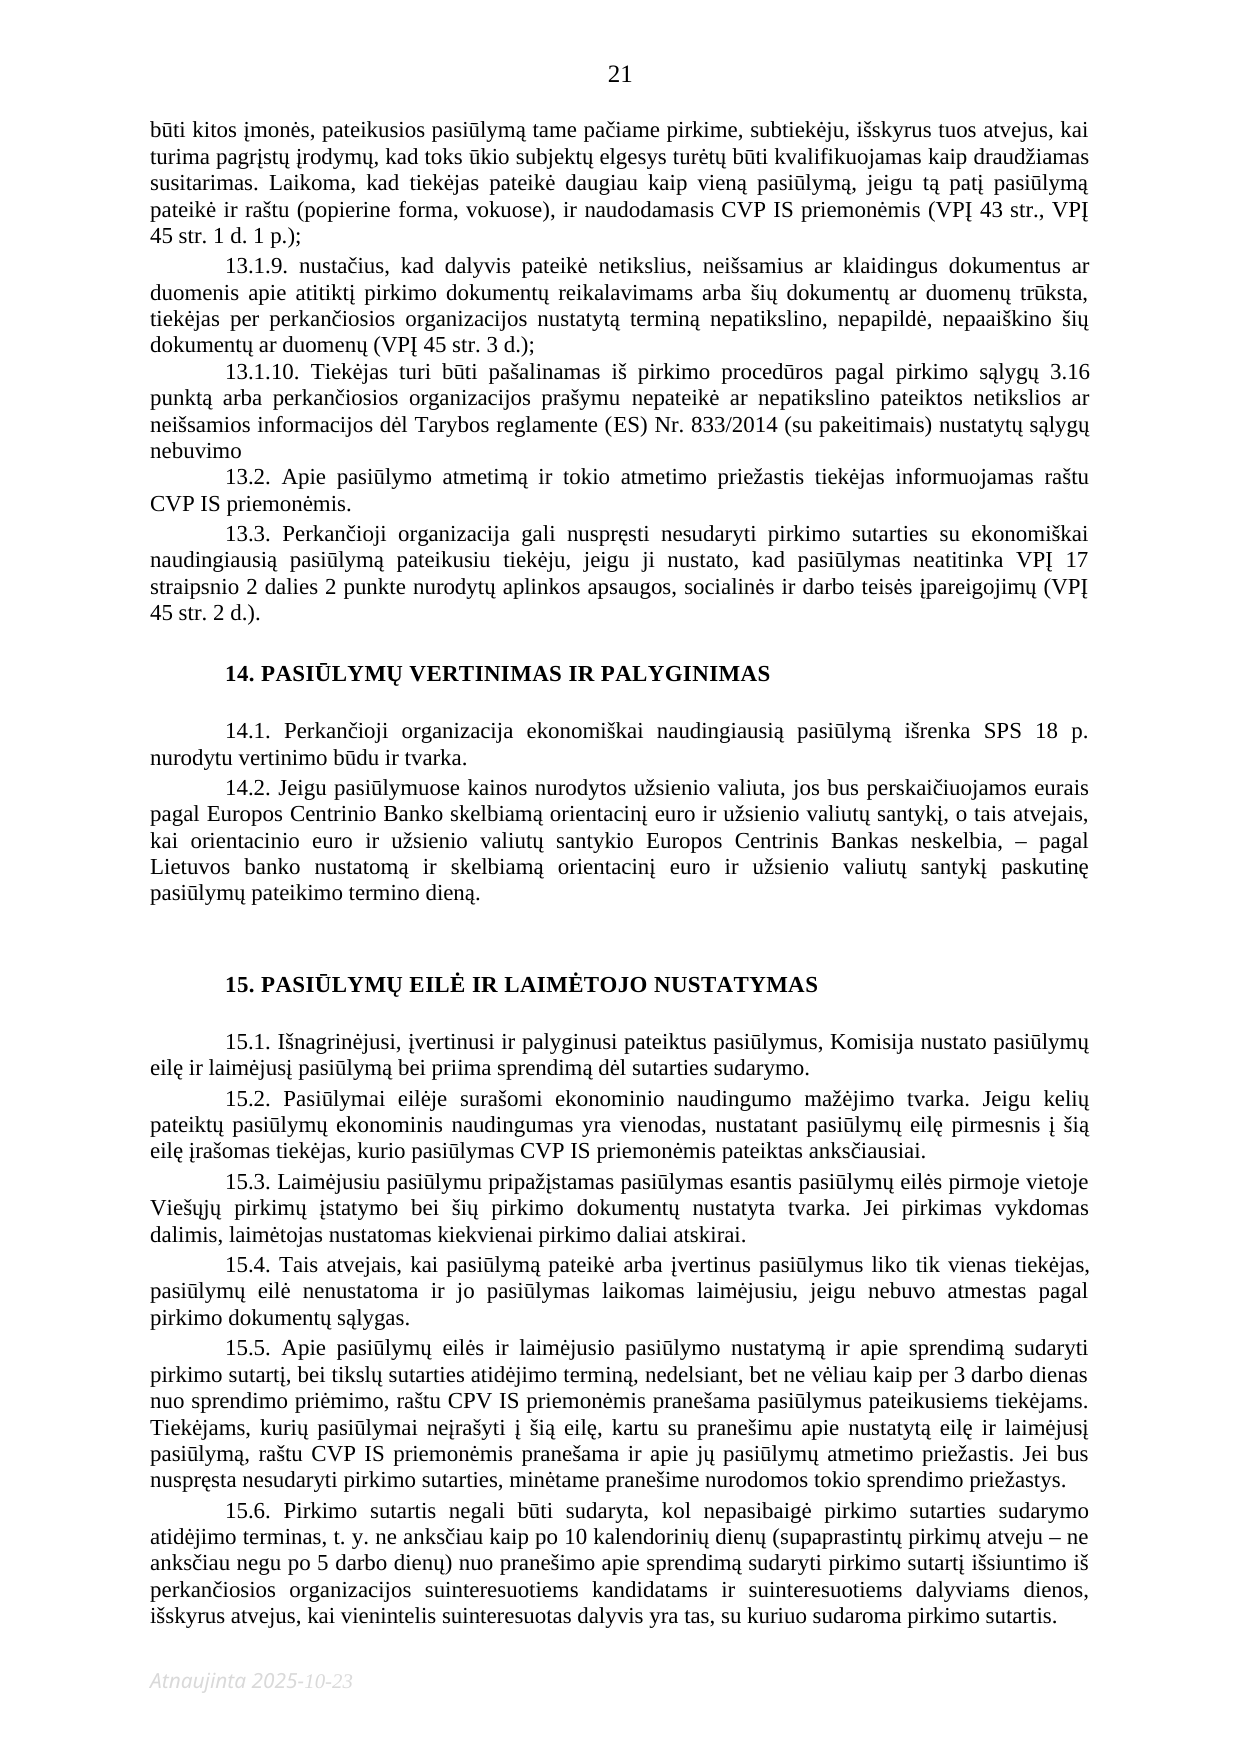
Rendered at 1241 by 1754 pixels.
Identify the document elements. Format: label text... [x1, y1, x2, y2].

subtitle 15. PASIŪLYMŲ EILĖ IR LAIMĖTOJO NUSTATYMAS [150, 971, 1090, 997]
text 14.1. Perkančioji organizacija ekonomiškai naudingiausią pasiūlymą išrenka SPS 18 p. nurodytu vertinimo būdu ir tvarka. [150, 717, 1090, 770]
text 15.3. Laimėjusiu pasiūlymu pripažįstamas pasiūlymas esantis pasiūlymų eilės pirmoje vietoje Viešųjų pirkimų įstatymo bei šių pirkimo dokumentų nustatyta tvarka. Jei pirkimas vykdomas dalimis, laimėtojas nustatomas kiekvienai pirkimo daliai atskirai. [150, 1168, 1090, 1247]
text 13.2. Apie pasiūlymo atmetimą ir tokio atmetimo priežastis tiekėjas informuojamas raštu CVP IS priemonėmis. [150, 463, 1090, 516]
text 14.2. Jeigu pasiūlymuose kainos nurodytos užsienio valiuta, jos bus perskaičiuojamos eurais pagal Europos Centrinio Banko skelbiamą orientacinį euro ir užsienio valiutų santykį, o tais atvejais, kai orientacinio euro ir užsienio valiutų santykio Europos Centrinis Bankas neskelbia, – pagal Lietuvos banko nustatomą ir skelbiamą orientacinį euro ir užsienio valiutų santykį paskutinę pasiūlymų pateikimo termino dieną. [150, 774, 1090, 906]
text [150, 117, 1090, 248]
text 15.5. Apie pasiūlymų eilės ir laimėjusio pasiūlymo nustatymą ir apie sprendimą sudaryti pirkimo sutartį, bei tikslų sutarties atidėjimo terminą, nedelsiant, bet ne vėliau kaip per 3 darbo dienas nuo sprendimo priėmimo, raštu CPV IS priemonėmis pranešama pasiūlymus pateikusiems tiekėjams. Tiekėjams, kurių pasiūlymai neįrašyti į šią eilę, kartu su pranešimu apie nustatytą eilę ir laimėjusį pasiūlymą, raštu CVP IS priemonėmis pranešama ir apie jų pasiūlymų atmetimo priežastis. Jei bus nuspręsta nesudaryti pirkimo sutarties, minėtame pranešime nurodomos tokio sprendimo priežastys. [150, 1334, 1090, 1493]
text 15.4. Tais atvejais, kai pasiūlymą pateikė arba įvertinus pasiūlymus liko tik vienas tiekėjas, pasiūlymų eilė nenustatoma ir jo pasiūlymas laikomas laimėjusiu, jeigu nebuvo atmestas pagal pirkimo dokumentų sąlygas. [150, 1251, 1090, 1330]
text 13.3. Perkančioji organizacija gali nuspręsti nesudaryti pirkimo sutarties su ekonomiškai naudingiausią pasiūlymą pateikusiu tiekėju, jeigu ji nustato, kad pasiūlymas neatitinka VPĮ 17 straipsnio 2 dalies 2 punkte nurodytų aplinkos apsaugos, socialinės ir darbo teisės įpareigojimų (VPĮ 45 str. 2 d.). [150, 520, 1090, 626]
text 15.1. Išnagrinėjusi, įvertinusi ir palyginusi pateiktus pasiūlymus, Komisija nustato pasiūlymų eilę ir laimėjusį pasiūlymą bei priima sprendimą dėl sutarties sudarymo. [150, 1028, 1090, 1081]
subtitle 14. PASIŪLYMŲ VERTINIMAS IR PALYGINIMAS [150, 660, 1090, 687]
list 13.1.9. nustačius, kad dalyvis pateikė netikslius, neišsamius ar klaidingus dokumentus ar duomenis apie atitiktį pirkimo dokumentų reikalavimams arba šių dokumentų ar duomenų trūksta, tiekėjas per perkančiosios organizacijos nustatytą terminą nepatikslino, nepapildė, nepaaiškino šių dokumentų ar duomenų (VPĮ 45 str. 3 d.); [150, 252, 1090, 358]
text 15.2. Pasiūlymai eilėje surašomi ekonominio naudingumo mažėjimo tvarka. Jeigu kelių pateiktų pasiūlymų ekonominis naudingumas yra vienodas, nustatant pasiūlymų eilę pirmesnis į šią eilę įrašomas tiekėjas, kurio pasiūlymas CVP IS priemonėmis pateiktas anksčiausiai. [150, 1085, 1090, 1164]
text 15.6. Pirkimo sutartis negali būti sudaryta, kol nepasibaigė pirkimo sutarties sudarymo atidėjimo terminas, t. y. ne anksčiau kaip po 10 kalendorinių dienų (supaprastintų pirkimų atveju – ne anksčiau negu po 5 darbo dienų) nuo pranešimo apie sprendimą sudaryti pirkimo sutartį išsiuntimo iš perkančiosios organizacijos suinteresuotiems kandidatams ir suinteresuotiems dalyviams dienos, išskyrus atvejus, kai vienintelis suinteresuotas dalyvis yra tas, su kuriuo sudaroma pirkimo sutartis. [150, 1497, 1090, 1628]
text 13.1.10. Tiekėjas turi būti pašalinamas iš pirkimo procedūros pagal pirkimo sąlygų 3.16 punktą arba perkančiosios organizacijos prašymu nepateikė ar nepatikslino pateiktos netikslios ar neišsamios informacijos dėl Tarybos reglamente (ES) Nr. 833/2014 (su pakeitimais) nustatytų sąlygų nebuvimo [150, 358, 1090, 463]
